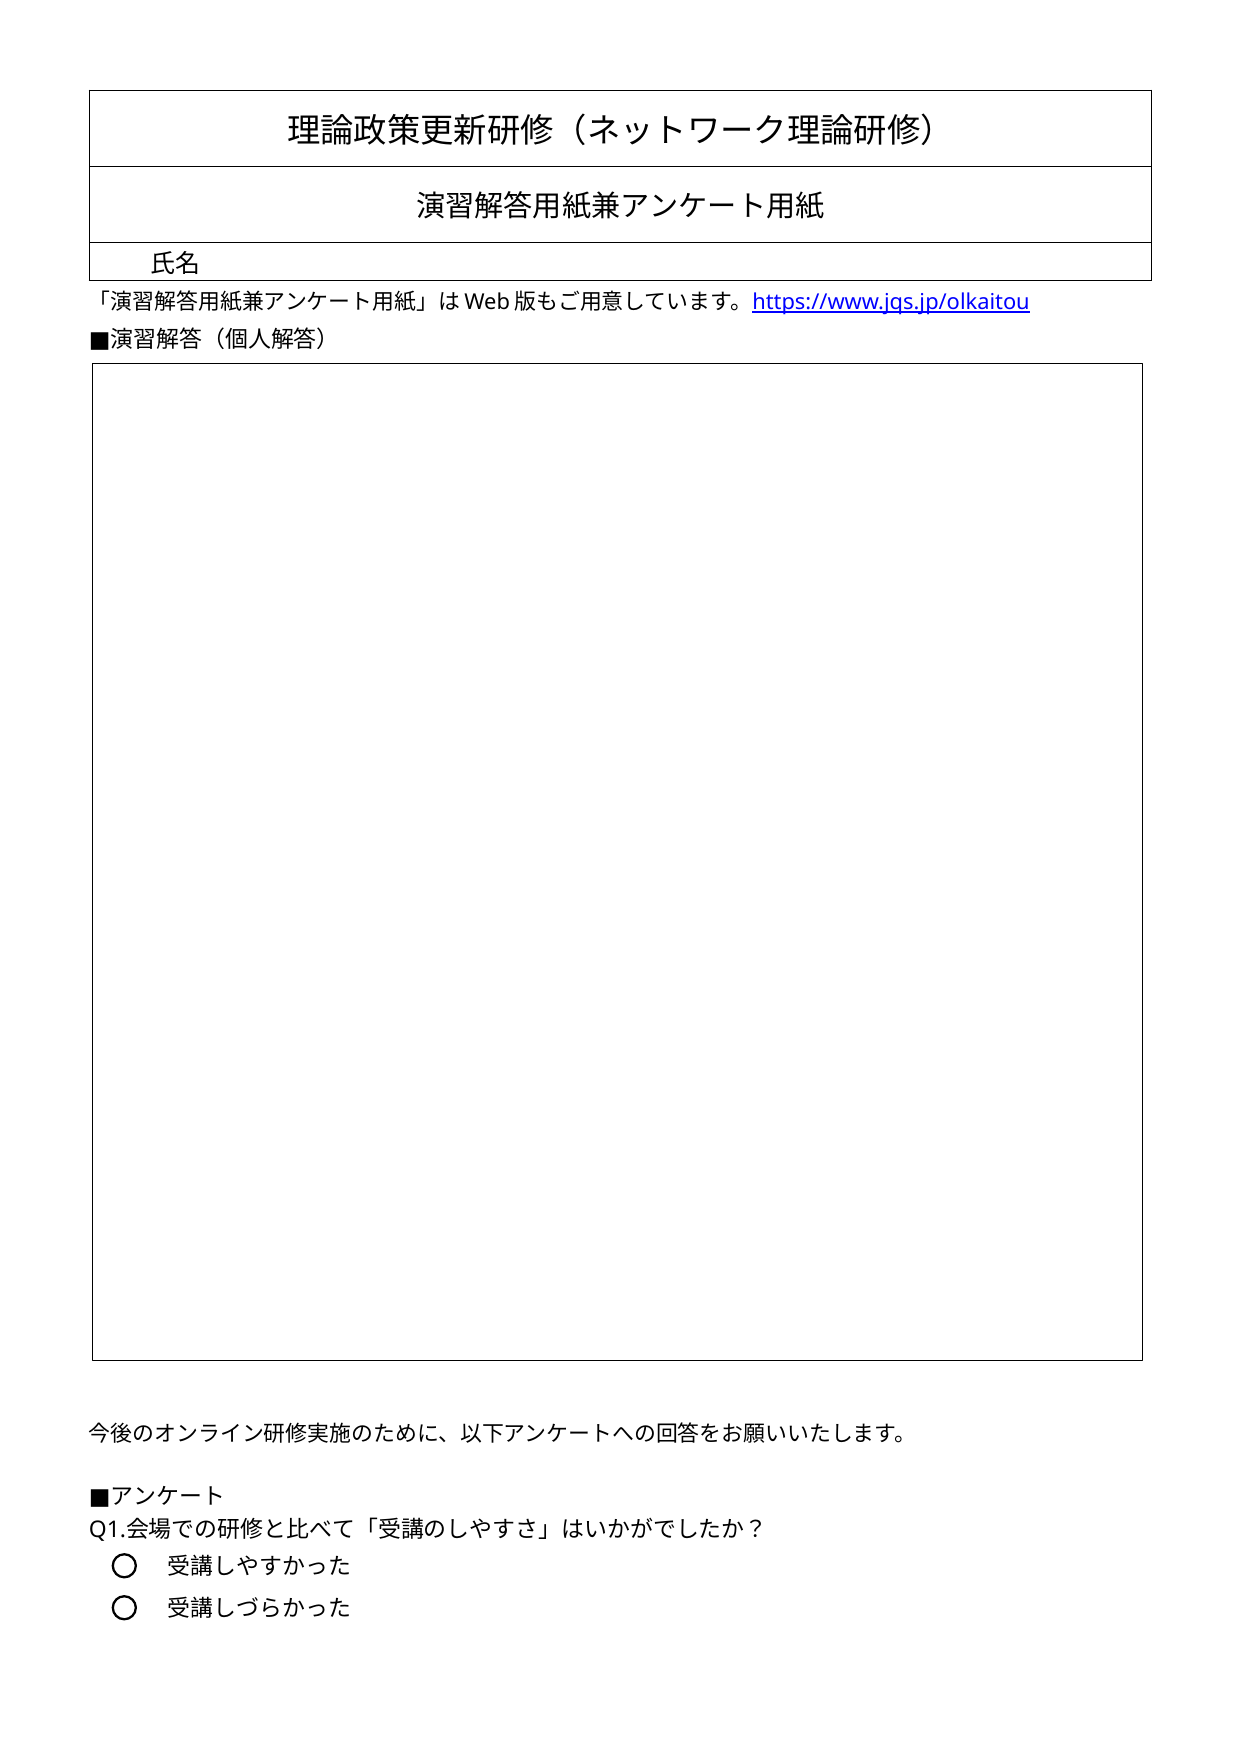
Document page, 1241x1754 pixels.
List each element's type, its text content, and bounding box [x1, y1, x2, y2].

table_cell 氏名 [90, 243, 1151, 280]
text 今後のオンライン研修実施のために、以下アンケートへの回答をお願いいたします。 [89, 1416, 1152, 1448]
table_header 理論政策更新研修（ネットワーク理論研修） [90, 91, 1151, 166]
table_cell 演習解答用紙兼アンケート用紙 [90, 167, 1151, 242]
text Q1.会場での研修と比べて「受講のしやすさ」はいかがでしたか？ [89, 1511, 1152, 1544]
text ■演習解答（個人解答） [89, 319, 1152, 356]
text 「演習解答用紙兼アンケート用紙」はWeb版もご用意しています。https://www.jqs.jp/olkaitou [89, 281, 1152, 319]
text ■アンケート [89, 1478, 1152, 1511]
